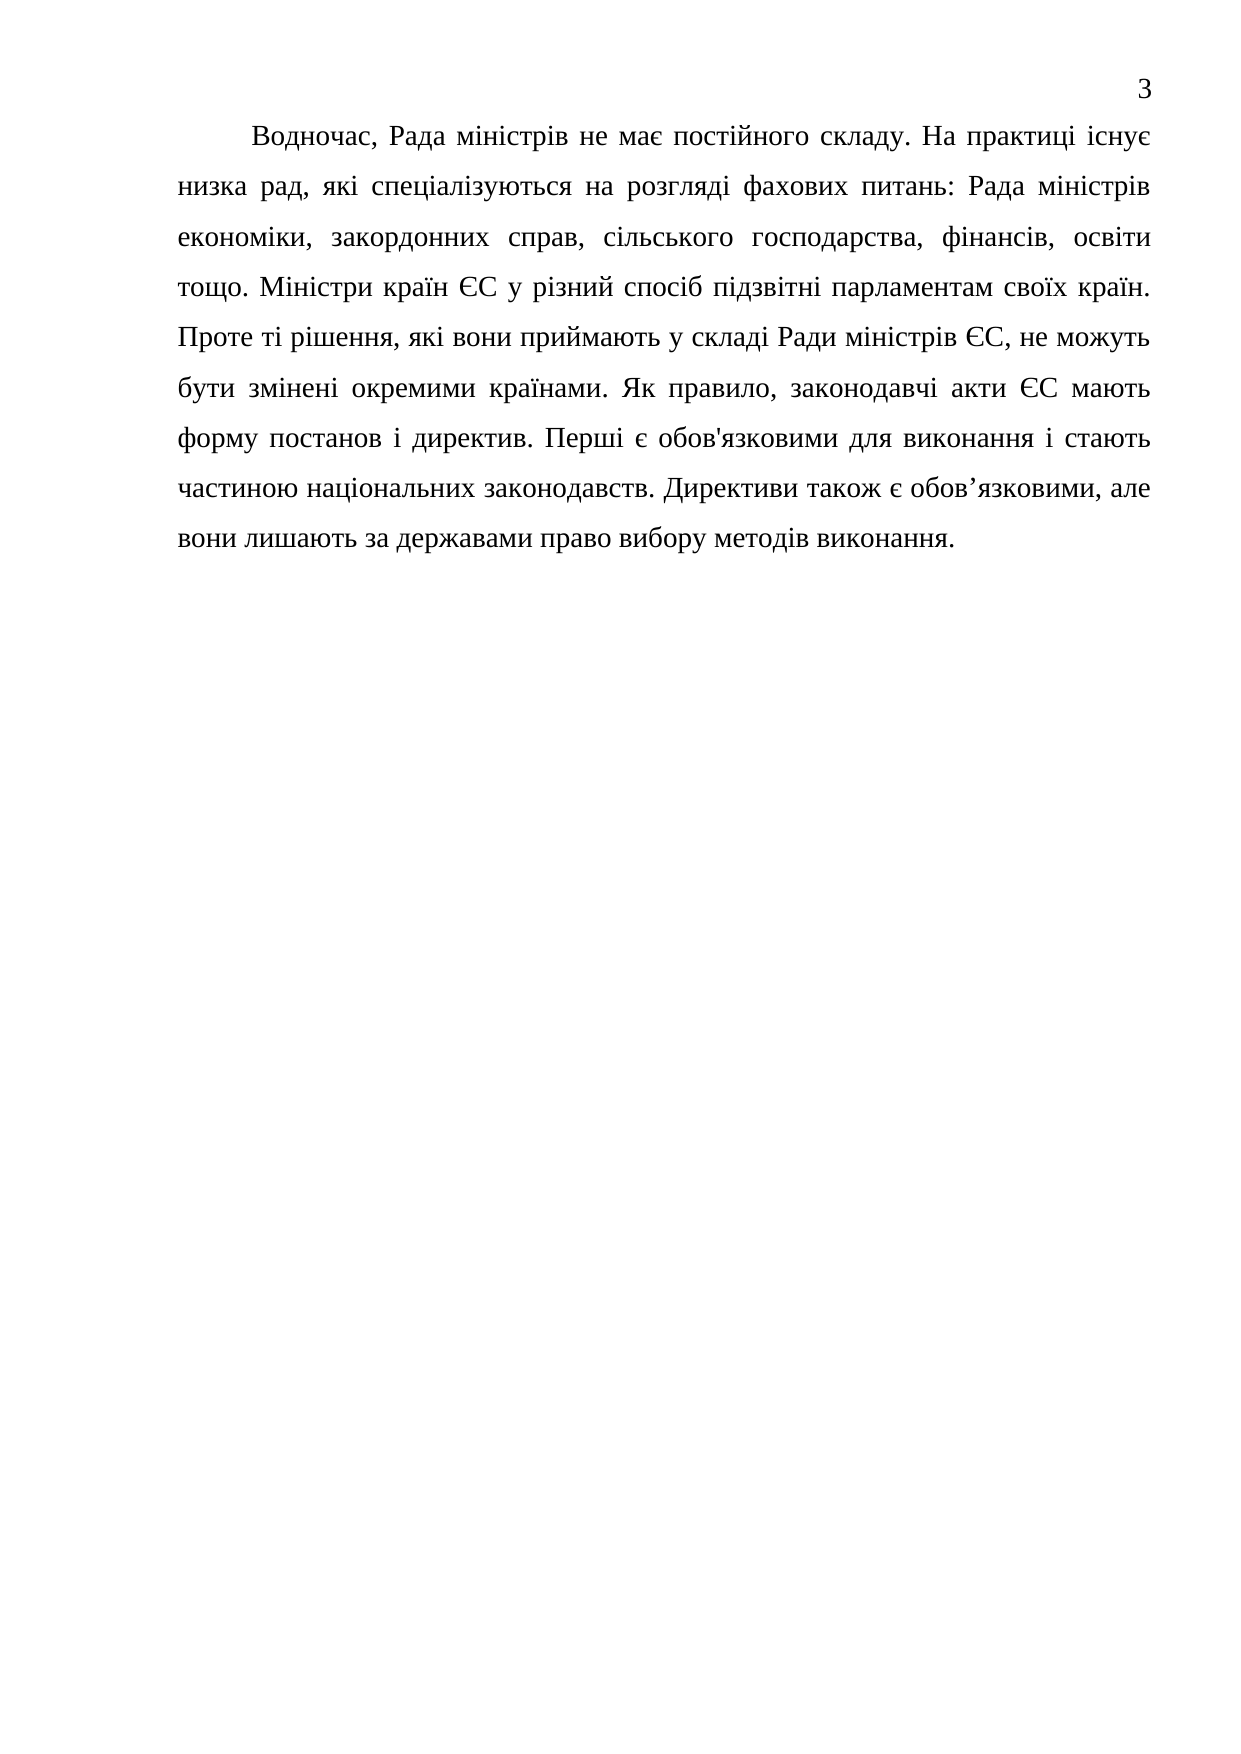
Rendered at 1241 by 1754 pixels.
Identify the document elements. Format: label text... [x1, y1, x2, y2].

text Водночас, Рада міністрів не має постійного складу. На практиці існує низка рад, які спеціалізуються на розгляді фахових питань: Рада міністрів економіки, закордонних справ, сільського господарства, фінансів, освіти тощо. Міністри країн ЄС у різний спосіб підзвітні парламентам своїх країн. Проте ті рішення, які вони приймають у складі Ради міністрів ЄС, не можуть бути змінені окремими країнами. Як правило, законодавчі акти ЄС мають форму постанов і директив. Перші є обов'язковими для виконання і стають частиною національних законодавств. Директиви також є обов’язковими, але вони лишають за державами право вибору методів виконання. [177, 118, 1152, 554]
